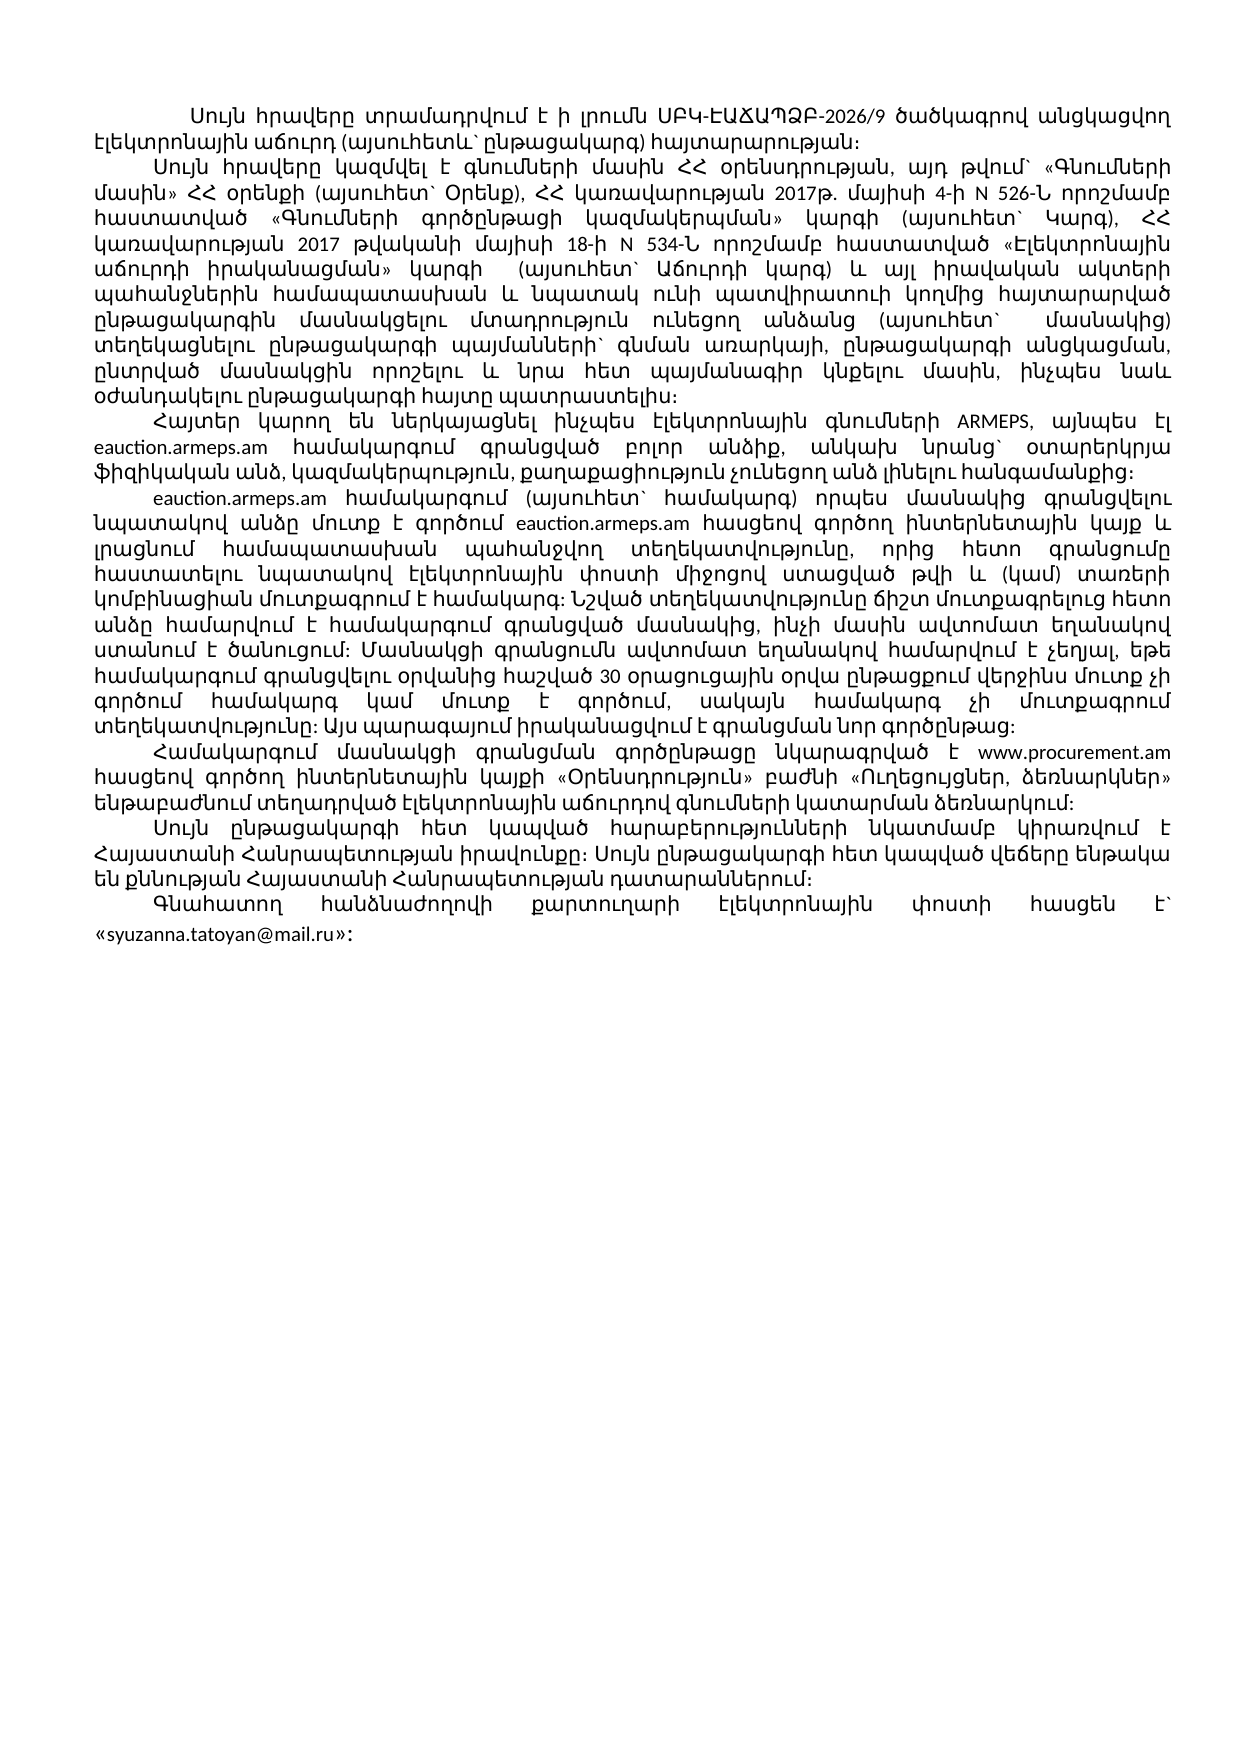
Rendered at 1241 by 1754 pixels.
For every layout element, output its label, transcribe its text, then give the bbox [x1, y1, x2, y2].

text Սույն հրավերը կազմվել է գնումների մասին ՀՀ օրենսդրության, այդ թվում` «Գնումների մասին» ՀՀ օրենքի (այսուհետ` Օրենք), ՀՀ կառավարության 2017թ. մայիսի 4-ի N 526-Ն որոշմամբ հաստատված «Գնումների գործընթացի կազմակերպման» կարգի (այսուհետ` Կարգ), ՀՀ կառավարության 2017 թվականի մայիսի 18-ի N 534-Ն որոշմամբ հաստատված «Էլեկտրոնային աճուրդի իրականացման» կարգի (այսուհետ` Աճուրդի կարգ) և այլ իրավական ակտերի պահանջներին համապատասխան և նպատակ ունի պատվիրատուի կողմից հայտարարված ընթացակարգին մասնակցելու մտադրություն ունեցող անձանց (այսուհետ` մասնակից) տեղեկացնելու ընթացակարգի պայմանների` գնման առարկայի, ընթացակարգի անցկացման, ընտրված մասնակցին որոշելու և նրա հետ պայմանագիր կնքելու մասին, ինչպես նաև օժանդակելու ընթացակարգի հայտը պատրաստելիս։ [94, 154, 1171, 409]
text eauction.armeps.am համակարգում (այսուհետ` համակարգ) որպես մասնակից գրանցվելու նպատակով անձը մուտք է գործում eauction.armeps.am հասցեով գործող ինտերնետային կայք և լրացնում համապատասխան պահանջվող տեղեկատվությունը, որից հետո գրանցումը հաստատելու նպատակով էլեկտրոնային փոստի միջոցով ստացված թվի և (կամ) տառերի կոմբինացիան մուտքագրում է համակարգ: Նշված տեղեկատվությունը ճիշտ մուտքագրելուց հետո անձը համարվում է համակարգում գրանցված մասնակից, ինչի մասին ավտոմատ եղանակով ստանում է ծանուցում: Մասնակցի գրանցումն ավտոմատ եղանակով համարվում է չեղյալ, եթե համակարգում գրանցվելու օրվանից հաշված 30 օրացուցային օրվա ընթացքում վերջինս մուտք չի գործում համակարգ կամ մուտք է գործում, սակայն համակարգ չի մուտքագրում տեղեկատվությունը: Այս պարագայում իրականացվում է գրանցման նոր գործընթաց: [94, 485, 1171, 739]
text Հայտեր կարող են ներկայացնել ինչպես էլեկտրոնային գնումների ARMEPS, այնպես էլ eauction.armeps.am համակարգում գրանցված բոլոր անձիք, անկախ նրանց` օտարերկրյա ֆիզիկական անձ, կազմակերպություն, քաղաքացիություն չունեցող անձ լինելու հանգամանքից։ [94, 409, 1171, 485]
text Համակարգում մասնակցի գրանցման գործընթացը նկարագրված է www.procurement.am հասցեով գործող ինտերնետային կայքի «Օրենսդրություն» բաժնի «Ուղեցույցներ, ձեռնարկներ» ենթաբաժնում տեղադրված էլեկտրոնային աճուրդով գնումների կատարման ձեռնարկում: [94, 739, 1171, 815]
text Սույն ընթացակարգի հետ կապված հարաբերությունների նկատմամբ կիրառվում է Հայաստանի Հանրապետության իրավունքը։ Սույն ընթացակարգի հետ կապված վեճերը ենթակա են քննության Հայաստանի Հանրապետության դատարաններում։ [94, 815, 1171, 892]
text Գնահատող հանձնաժողովի քարտուղարի էլեկտրոնային փոստի հասցեն է` «syuzanna.tatoyan@mail.ru»: [94, 892, 1171, 948]
text Սույն հրավերը տրամադրվում է ի լրումն ՍԲԿ-ԷԱՃԱՊՁԲ-2026/9 ծածկագրով անցկացվող էլեկտրոնային աճուրդ (այսուհետև` ընթացակարգ) հայտարարության։ [94, 104, 1171, 154]
